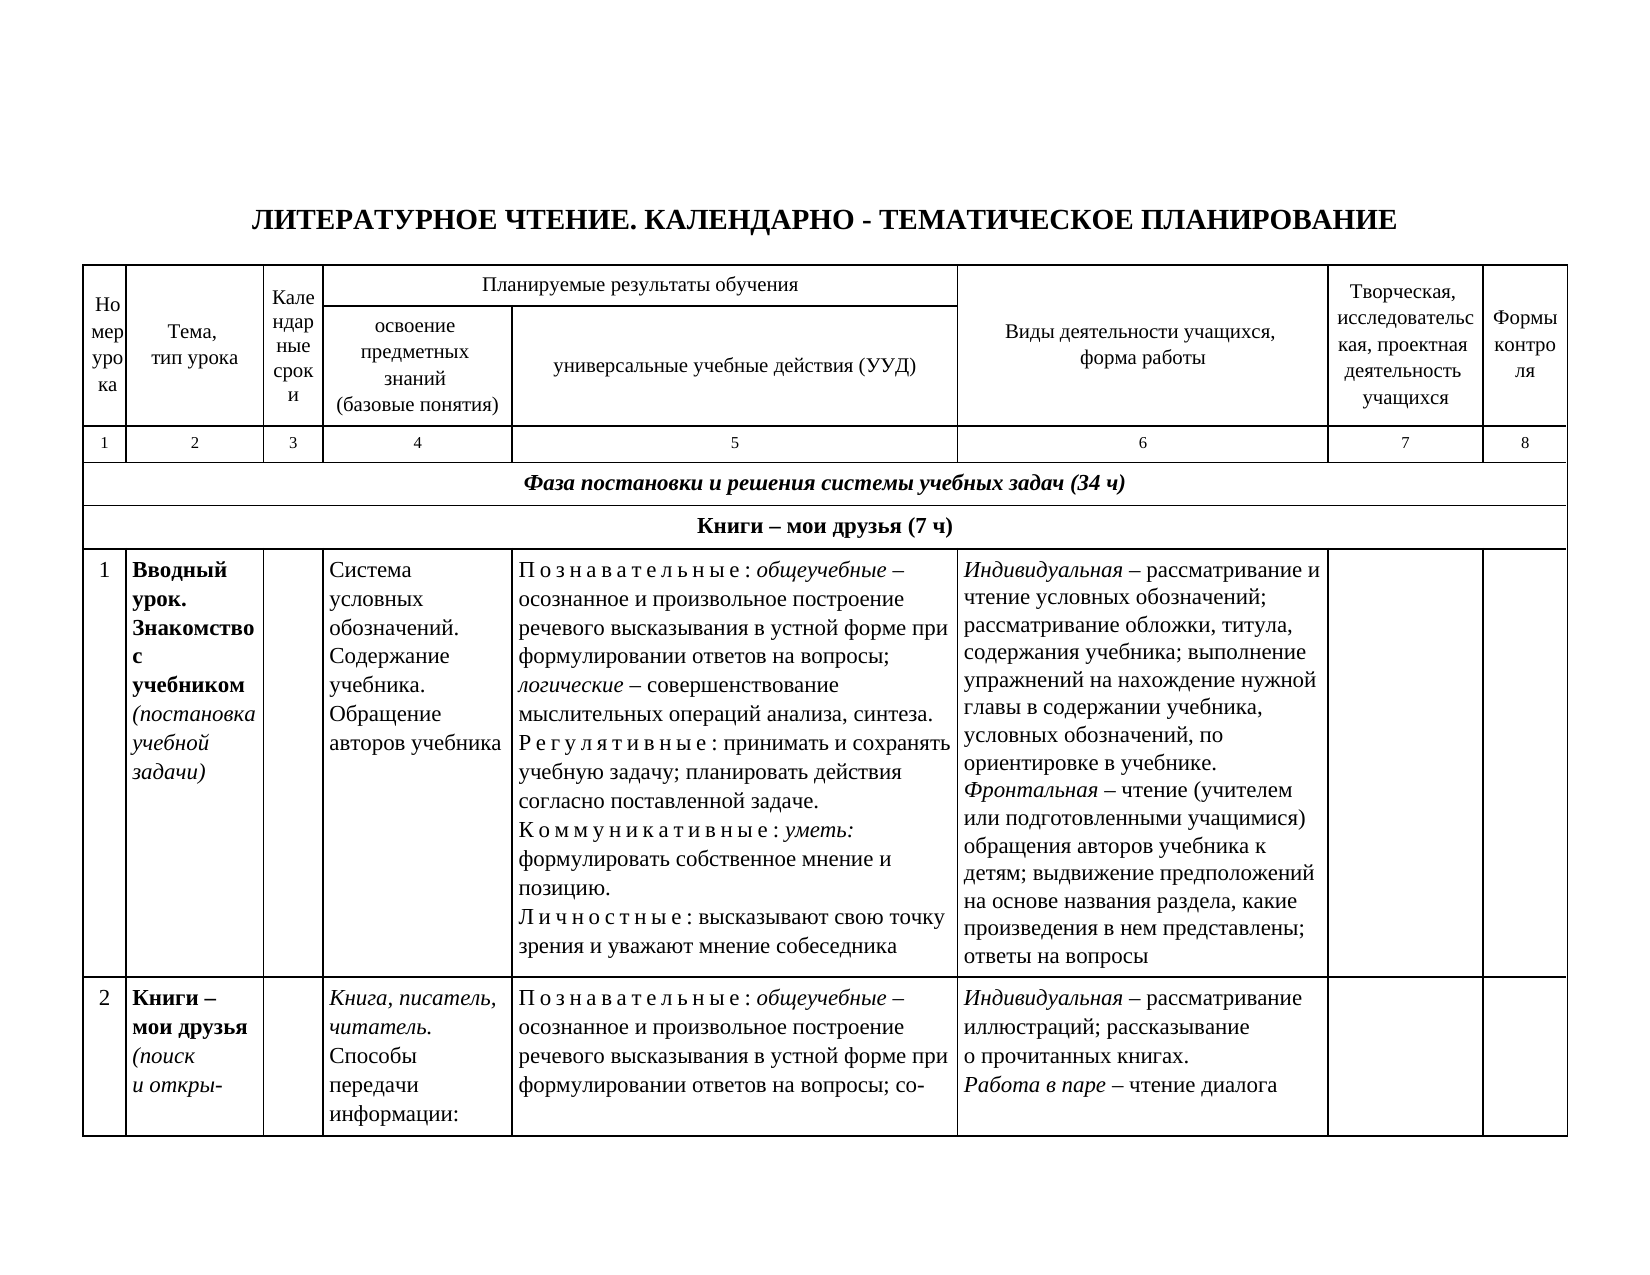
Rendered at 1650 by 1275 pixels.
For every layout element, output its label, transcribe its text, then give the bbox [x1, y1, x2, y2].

text Литературное чтение. Календарно - тематическое планирование [118, 202, 1532, 236]
table_cell 1 [84, 427, 125, 461]
table_cell Познавательные: общеучебные – осознанное и произвольное построение речевого высказывания в устной форме при формулировании ответов на вопросы; со- [513, 978, 957, 1135]
table_cell 1 [84, 550, 125, 976]
table_cell Книги – мои друзья (поиск и откры- [127, 978, 263, 1135]
table_cell 3 [264, 427, 322, 461]
table_header Планируемые результаты обучения [324, 266, 957, 305]
table_header Тема, тип урока [127, 266, 263, 425]
table_header Формы контроля [1484, 266, 1567, 425]
table_cell 5 [513, 427, 957, 461]
table_cell 8 [1484, 425, 1567, 461]
table_cell Книги – мои друзья (7 ч) [84, 505, 1567, 548]
table_cell Фаза постановки и решения системы учебных задач (34 ч) [84, 461, 1567, 504]
table_cell [1484, 548, 1567, 976]
table_cell [1329, 978, 1482, 1135]
table_cell 6 [958, 427, 1327, 461]
table_cell 7 [1329, 427, 1482, 461]
table_cell 4 [324, 427, 511, 461]
table_header Творческая, исследовательская, проектная деятельность учащихся [1329, 266, 1482, 425]
table_cell универсальные учебные действия (УУД) [513, 307, 957, 425]
table_header Календарные сроки [264, 266, 322, 425]
table_cell [1329, 550, 1482, 976]
table_cell Вводный урок. Знакомство с учебником (постановка учебной задачи) [127, 550, 263, 976]
table_cell [264, 978, 322, 1135]
table_cell Книга, писатель, читатель. Способы передачи информации: [324, 978, 511, 1135]
table_cell Индивидуальная – рассматривание и чтение условных обозначений; рассматривание обложки, титула, содержания учебника; выполнение упражнений на нахождение нужной главы в содержании учебника, условных обозначений, по ориентировке в учебнике. Фронтальная – чтение (учителем или подготовленными учащимися) обращения авторов учебника к детям; выдвижение предположений на основе названия раздела, какие произведения в нем представлены; ответы на вопросы [958, 550, 1327, 976]
table_cell Система условных обозначений. Содержание учебника. Обращение авторов учебника [324, 550, 511, 976]
table_cell [1484, 976, 1567, 1135]
table_cell 2 [84, 978, 125, 1135]
table_cell Познавательные: общеучебные – осознанное и произвольное построение речевого высказывания в устной форме при формулировании ответов на вопросы; логические – совершенствование мыслительных операций анализа, синтеза. Регулятивные: принимать и сохранять учебную задачу; планировать действия согласно поставленной задаче. Коммуникативные: уметь: формулировать собственное мнение и позицию. Личностные: высказывают свою точку зрения и уважают мнение собеседника [513, 550, 957, 976]
table_cell Индивидуальная – рассматривание иллюстраций; рассказывание о прочитанных книгах. Работа в паре – чтение диалога [958, 978, 1327, 1135]
table_cell 2 [127, 427, 263, 461]
table_cell освоение предметных знаний (базовые понятия) [324, 307, 511, 425]
table_header Номер урока [84, 266, 125, 425]
table_header Виды деятельности учащихся, форма работы [958, 266, 1327, 425]
table_cell [264, 550, 322, 976]
